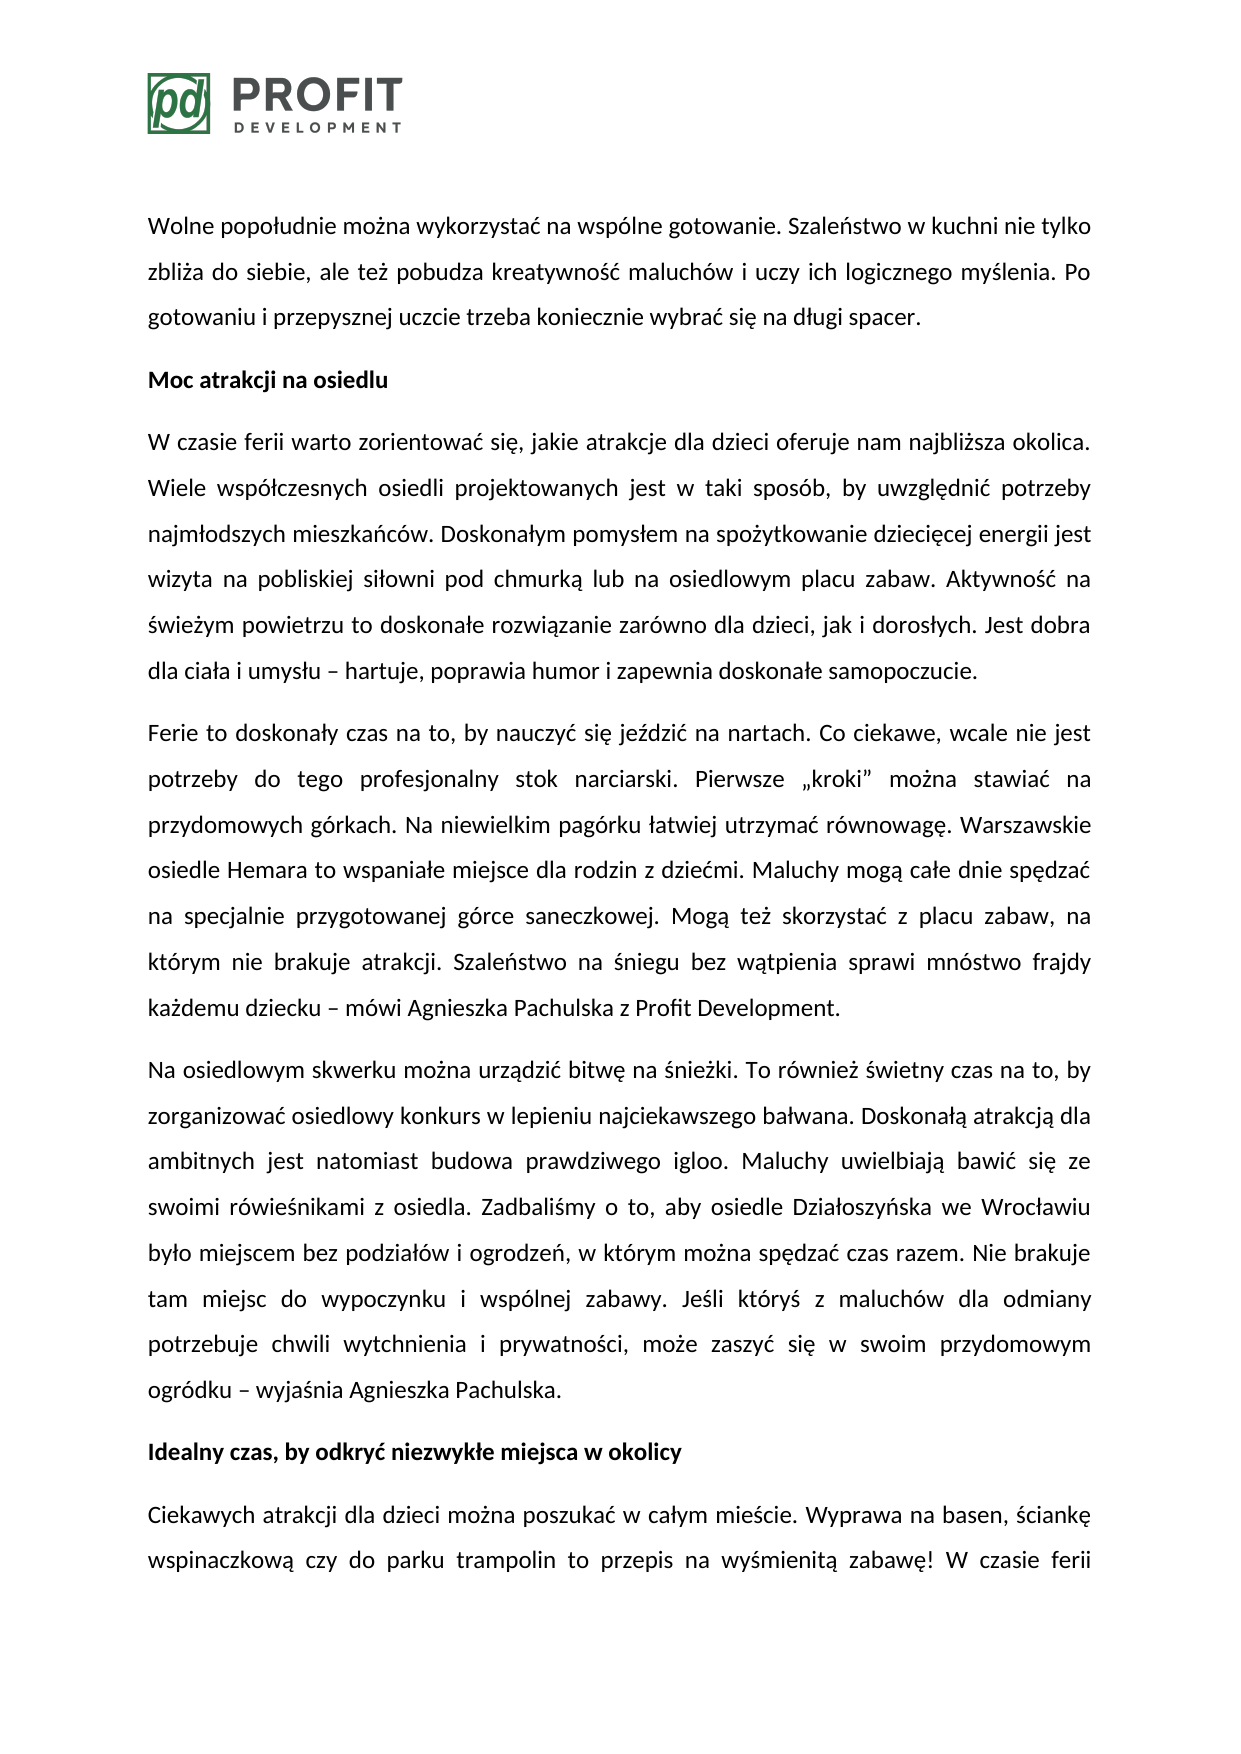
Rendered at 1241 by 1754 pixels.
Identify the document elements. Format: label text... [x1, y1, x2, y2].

text Ferie to doskonały czas na to, by nauczyć się jeździć na nartach. Co ciekawe, wcale nie jest potrzeby do tego profesjonalny stok narciarski. Pierwsze „kroki” można stawiać na przydomowych górkach. Na niewielkim pagórku łatwiej utrzymać równowagę. Warszawskie osiedle Hemara to wspaniałe miejsce dla rodzin z dziećmi. Maluchy mogą całe dnie spędzać na specjalnie przygotowanej górce saneczkowej. Mogą też skorzystać z placu zabaw, na którym nie brakuje atrakcji. Szaleństwo na śniegu bez wątpienia sprawi mnóstwo frajdy każdemu dziecku – mówi Agnieszka Pachulska z Profit Development. [148, 717, 1093, 1022]
text Wolne popołudnie można wykorzystać na wspólne gotowanie. Szaleństwo w kuchni nie tylko zbliża do siebie, ale też pobudza kreatywność maluchów i uczy ich logicznego myślenia. Po gotowaniu i przepysznej uczcie trzeba koniecznie wybrać się na długi spacer. [148, 210, 1093, 332]
text Na osiedlowym skwerku można urządzić bitwę na śnieżki. To również świetny czas na to, by zorganizować osiedlowy konkurs w lepieniu najciekawszego bałwana. Doskonałą atrakcją dla ambitnych jest natomiast budowa prawdziwego igloo. Maluchy uwielbiają bawić się ze swoimi rówieśnikami z osiedla. Zadbaliśmy o to, aby osiedle Działoszyńska we Wrocławiu było miejscem bez podziałów i ogrodzeń, w którym można spędzać czas razem. Nie brakuje tam miejsc do wypoczynku i wspólnej zabawy. Jeśli któryś z maluchów dla odmiany potrzebuje chwili wytchnienia i prywatności, może zaszyć się w swoim przydomowym ogródku – wyjaśnia Agnieszka Pachulska. [148, 1054, 1093, 1405]
picture [147, 73, 403, 134]
text Moc atrakcji na osiedlu [148, 364, 1093, 394]
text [148, 1499, 1093, 1575]
text W czasie ferii warto zorientować się, jakie atrakcje dla dzieci oferuje nam najbliższa okolica. Wiele współczesnych osiedli projektowanych jest w taki sposób, by uwzględnić potrzeby najmłodszych mieszkańców. Doskonałym pomysłem na spożytkowanie dziecięcej energii jest wizyta na pobliskiej siłowni pod chmurką lub na osiedlowym placu zabaw. Aktywność na świeżym powietrzu to doskonałe rozwiązanie zarówno dla dzieci, jak i dorosłych. Jest dobra dla ciała i umysłu – hartuje, poprawia humor i zapewnia doskonałe samopoczucie. [148, 426, 1093, 685]
text Idealny czas, by odkryć niezwykłe miejsca w okolicy [148, 1437, 1093, 1467]
